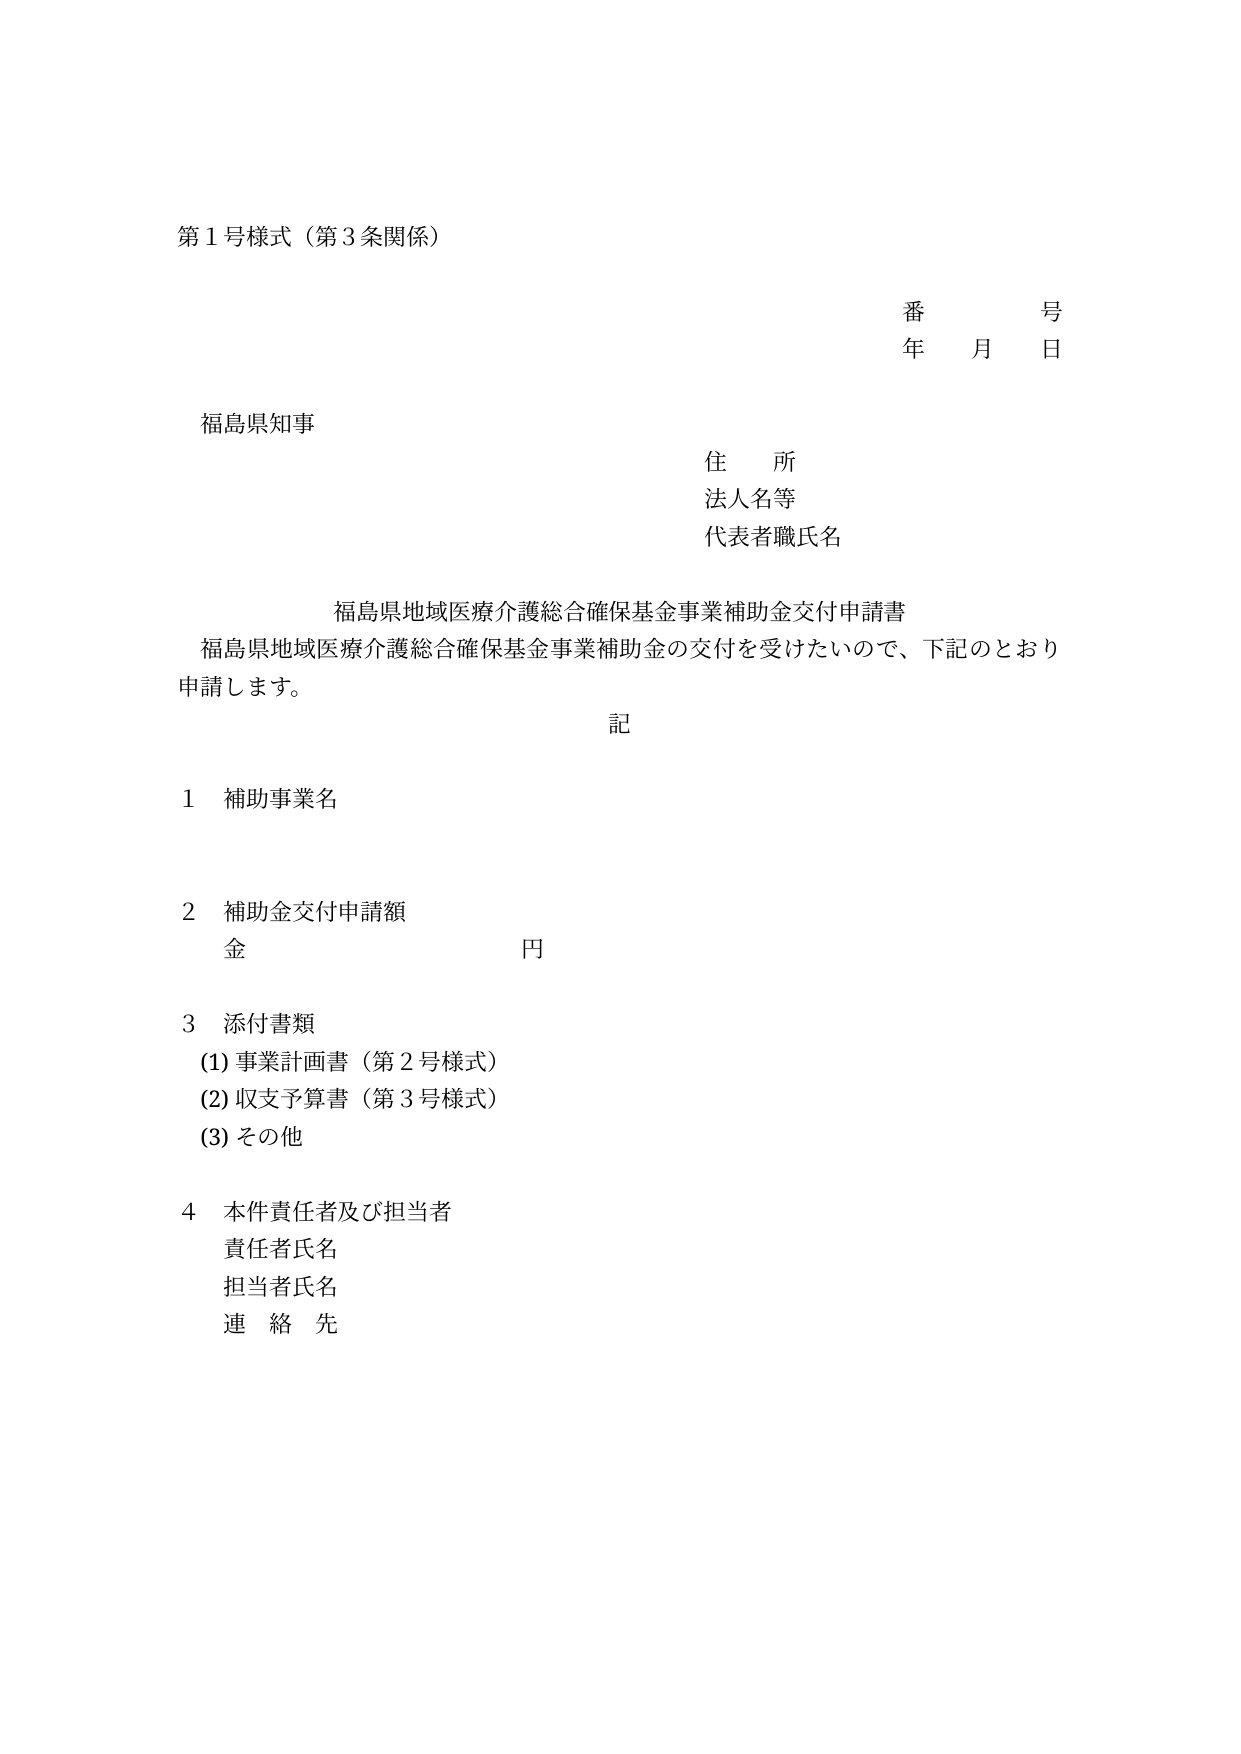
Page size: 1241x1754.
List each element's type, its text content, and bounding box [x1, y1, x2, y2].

text 責任者氏名 [177, 1229, 1063, 1267]
text 年 月 日 [177, 329, 1063, 367]
text 第１号様式（第３条関係） [177, 217, 1063, 254]
text 連 絡 先 [177, 1304, 1063, 1342]
text (1) 事業計画書（第２号様式） [177, 1042, 1063, 1079]
text 代表者職氏名 [177, 517, 1063, 554]
text ３ 添付書類 [177, 1004, 1063, 1042]
text 担当者氏名 [177, 1267, 1063, 1304]
text 法人名等 [177, 479, 1063, 517]
text (2) 収支予算書（第３号様式） [177, 1079, 1063, 1117]
text 番 号 [177, 292, 1063, 329]
text ４ 本件責任者及び担当者 [177, 1192, 1063, 1229]
text 福島県知事 [177, 404, 1063, 442]
text 福島県地域医療介護総合確保基金事業補助金交付申請書 [177, 592, 1063, 629]
text 福島県地域医療介護総合確保基金事業補助金の交付を受けたいので、下記のとおり申請します。 [177, 629, 1063, 704]
subtitle 記 [177, 704, 1063, 742]
text ２ 補助金交付申請額 [177, 892, 1063, 929]
text 住 所 [177, 442, 1063, 479]
text １ 補助事業名 [177, 779, 1063, 817]
text (3) その他 [177, 1117, 1063, 1154]
text 金 円 [177, 929, 1063, 967]
